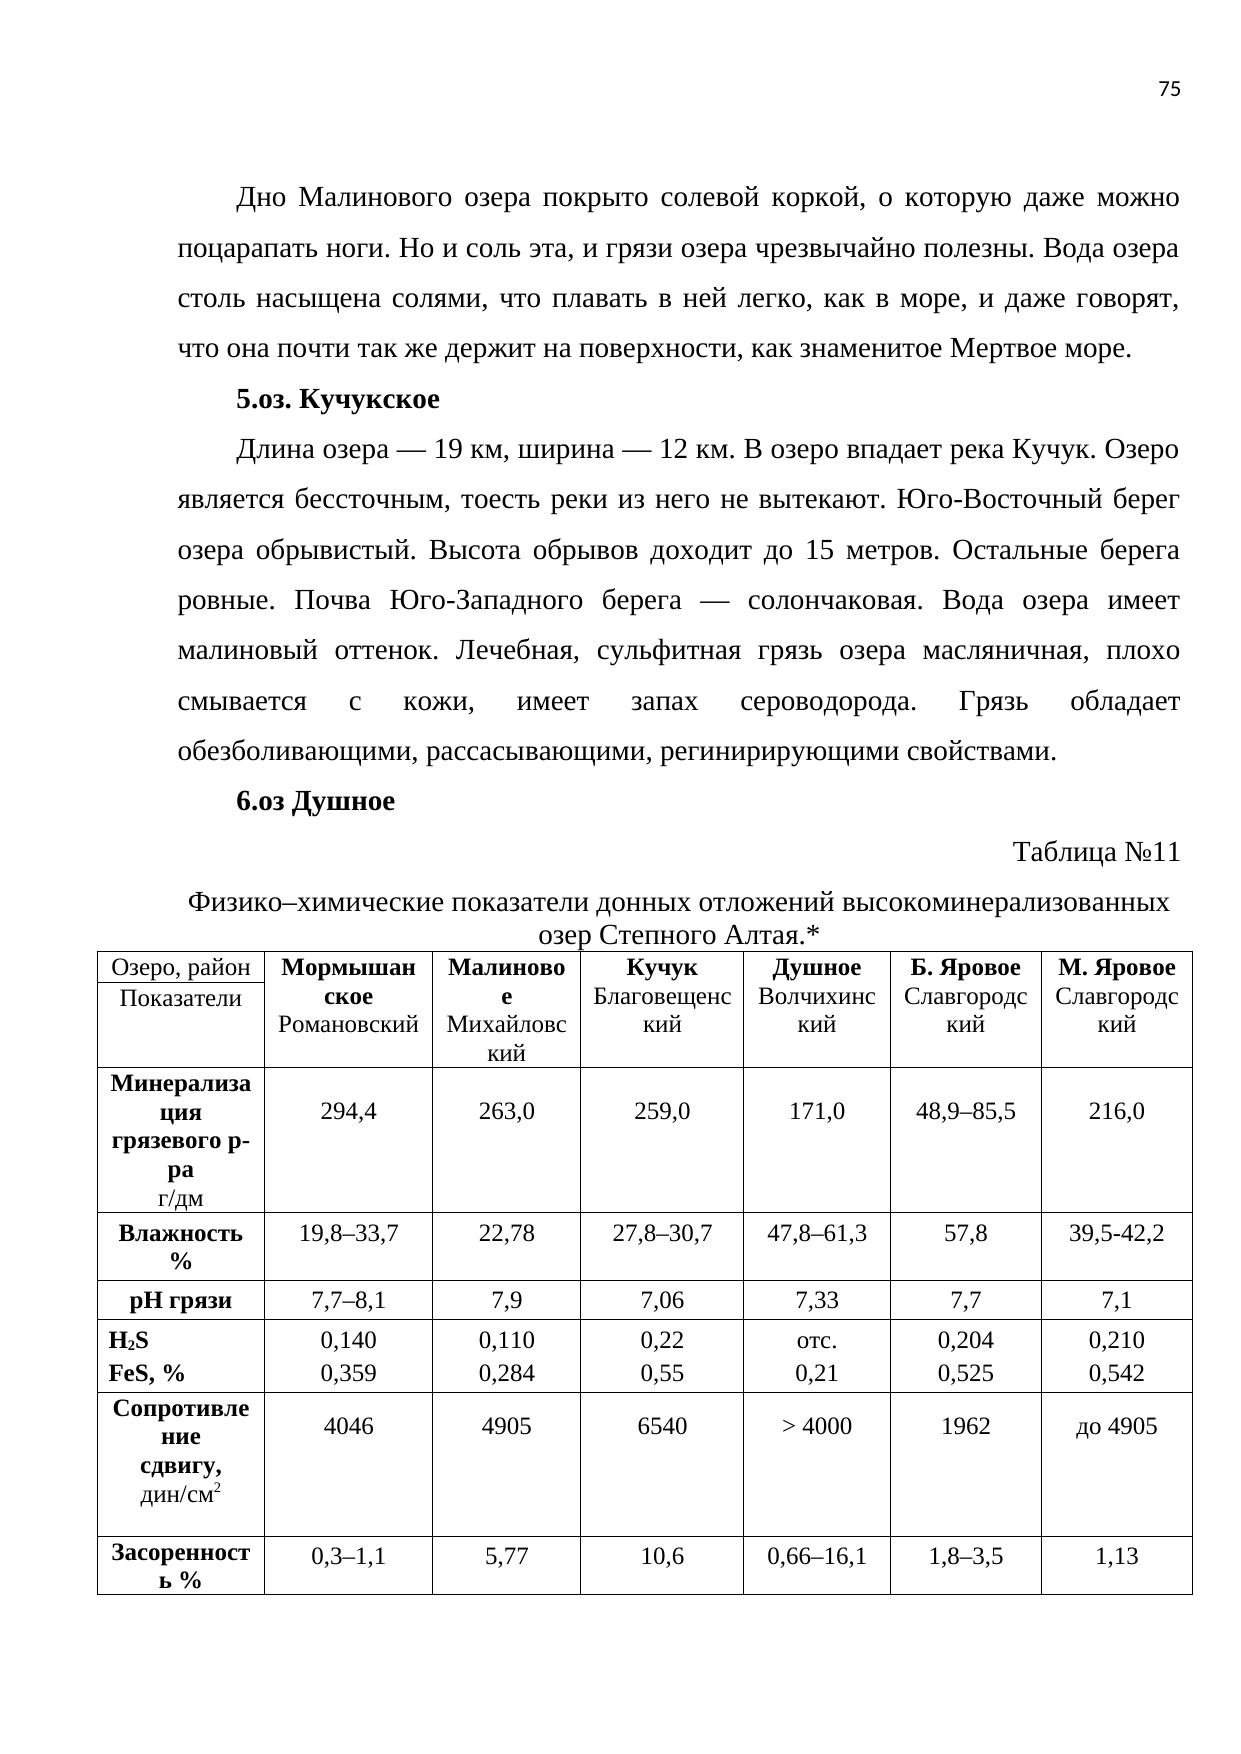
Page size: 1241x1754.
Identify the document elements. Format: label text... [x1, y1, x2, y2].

table_cell 216,0 [1042, 1068, 1192, 1212]
table_header Малиновое Михайловский [433, 952, 580, 1067]
table_header Б. Яровое Славгородский [891, 952, 1041, 1067]
table_header Озеро, район [98, 952, 264, 982]
table_cell 263,0 [433, 1068, 580, 1212]
table_cell 0,66–16,1 [744, 1537, 890, 1594]
table_cell Засоренность % [98, 1537, 264, 1594]
text Дно Малинового озера покрыто солевой коркой, о которую даже можно поцарапать ноги. Но и соль эта, и грязи озера чрезвычайно полезны. Вода озера столь насыщена солями, что плавать в ней легко, как в море, и даже говорят, что она почти так же держит на поверхности, как знаменитое Мертвое море. [177, 179, 1181, 364]
text Физико–химические показатели донных отложений высокоминерализованных озер Степного Алтая.* [177, 884, 1181, 951]
table_cell 4046 [265, 1393, 432, 1536]
table_cell 0,210 0,542 [1042, 1320, 1192, 1392]
table_cell 5,77 [433, 1537, 580, 1594]
table_cell 7,9 [433, 1281, 580, 1319]
table_cell pH грязи [98, 1281, 264, 1319]
table_cell 22,78 [433, 1213, 580, 1280]
table_cell 0,3–1,1 [265, 1537, 432, 1594]
table_cell до 4905 [1042, 1393, 1192, 1536]
table_cell 259,0 [581, 1068, 743, 1212]
table_cell 7,7–8,1 [265, 1281, 432, 1319]
table_cell 7,1 [1042, 1281, 1192, 1319]
table_header Мормышанское Романовский [265, 952, 432, 1067]
table_cell 39,5-42,2 [1042, 1213, 1192, 1280]
table_cell 0,110 0,284 [433, 1320, 580, 1392]
table_cell 7,33 [744, 1281, 890, 1319]
text Таблица №11 [177, 834, 1181, 867]
table_cell 0,204 0,525 [891, 1320, 1041, 1392]
table_cell 0,22 0,55 [581, 1320, 743, 1392]
table_cell Влажность % [98, 1213, 264, 1280]
table_cell 1,13 [1042, 1537, 1192, 1594]
table_cell 0,140 0,359 [265, 1320, 432, 1392]
table_cell 57,8 [891, 1213, 1041, 1280]
table_cell 4905 [433, 1393, 580, 1536]
text 6.оз Душное [177, 783, 1181, 817]
table_header М. Яровое Славгородский [1042, 952, 1192, 1067]
text Длина озера — , ширина — . В озеро впадает река Кучук. Озеро является бессточным, тоесть реки из него не вытекают. Юго-Восточный берег озера обрывистый. Высота обрывов доходит до . Остальные берега ровные. Почва Юго-Западного берега — солончаковая. Вода озера имеет малиновый оттенок. Лечебная, сульфитная грязь озера масляничная, плохо смывается с кожи, имеет запах сероводорода. Грязь обладает обезболивающими, рассасывающими, регинирирующими свойствами. [177, 431, 1181, 767]
text 5.оз. Кучукское [177, 381, 1181, 414]
table_cell 1,8–3,5 [891, 1537, 1041, 1594]
table_header Душное Волчихинский [744, 952, 890, 1067]
table_cell 6540 [581, 1393, 743, 1536]
table_cell отс. 0,21 [744, 1320, 890, 1392]
table_cell Минерализация грязевого р-ра г/дм [98, 1068, 264, 1212]
table_cell 7,06 [581, 1281, 743, 1319]
table_cell 294,4 [265, 1068, 432, 1212]
table_cell Сопротивление сдвигу, дин/см2 [98, 1393, 264, 1536]
table_cell H2S , % [98, 1320, 264, 1392]
table_cell > 4000 [744, 1393, 890, 1536]
table_cell 171,0 [744, 1068, 890, 1212]
table_cell 19,8–33,7 [265, 1213, 432, 1280]
table_cell Показатели [98, 983, 264, 1067]
table_header Кучук Благовещенский [581, 952, 743, 1067]
table_cell 48,9–85,5 [891, 1068, 1041, 1212]
table_cell 1962 [891, 1393, 1041, 1536]
table_cell 7,7 [891, 1281, 1041, 1319]
table_cell 47,8–61,3 [744, 1213, 890, 1280]
table_cell 10,6 [581, 1537, 743, 1594]
table_cell 27,8–30,7 [581, 1213, 743, 1280]
